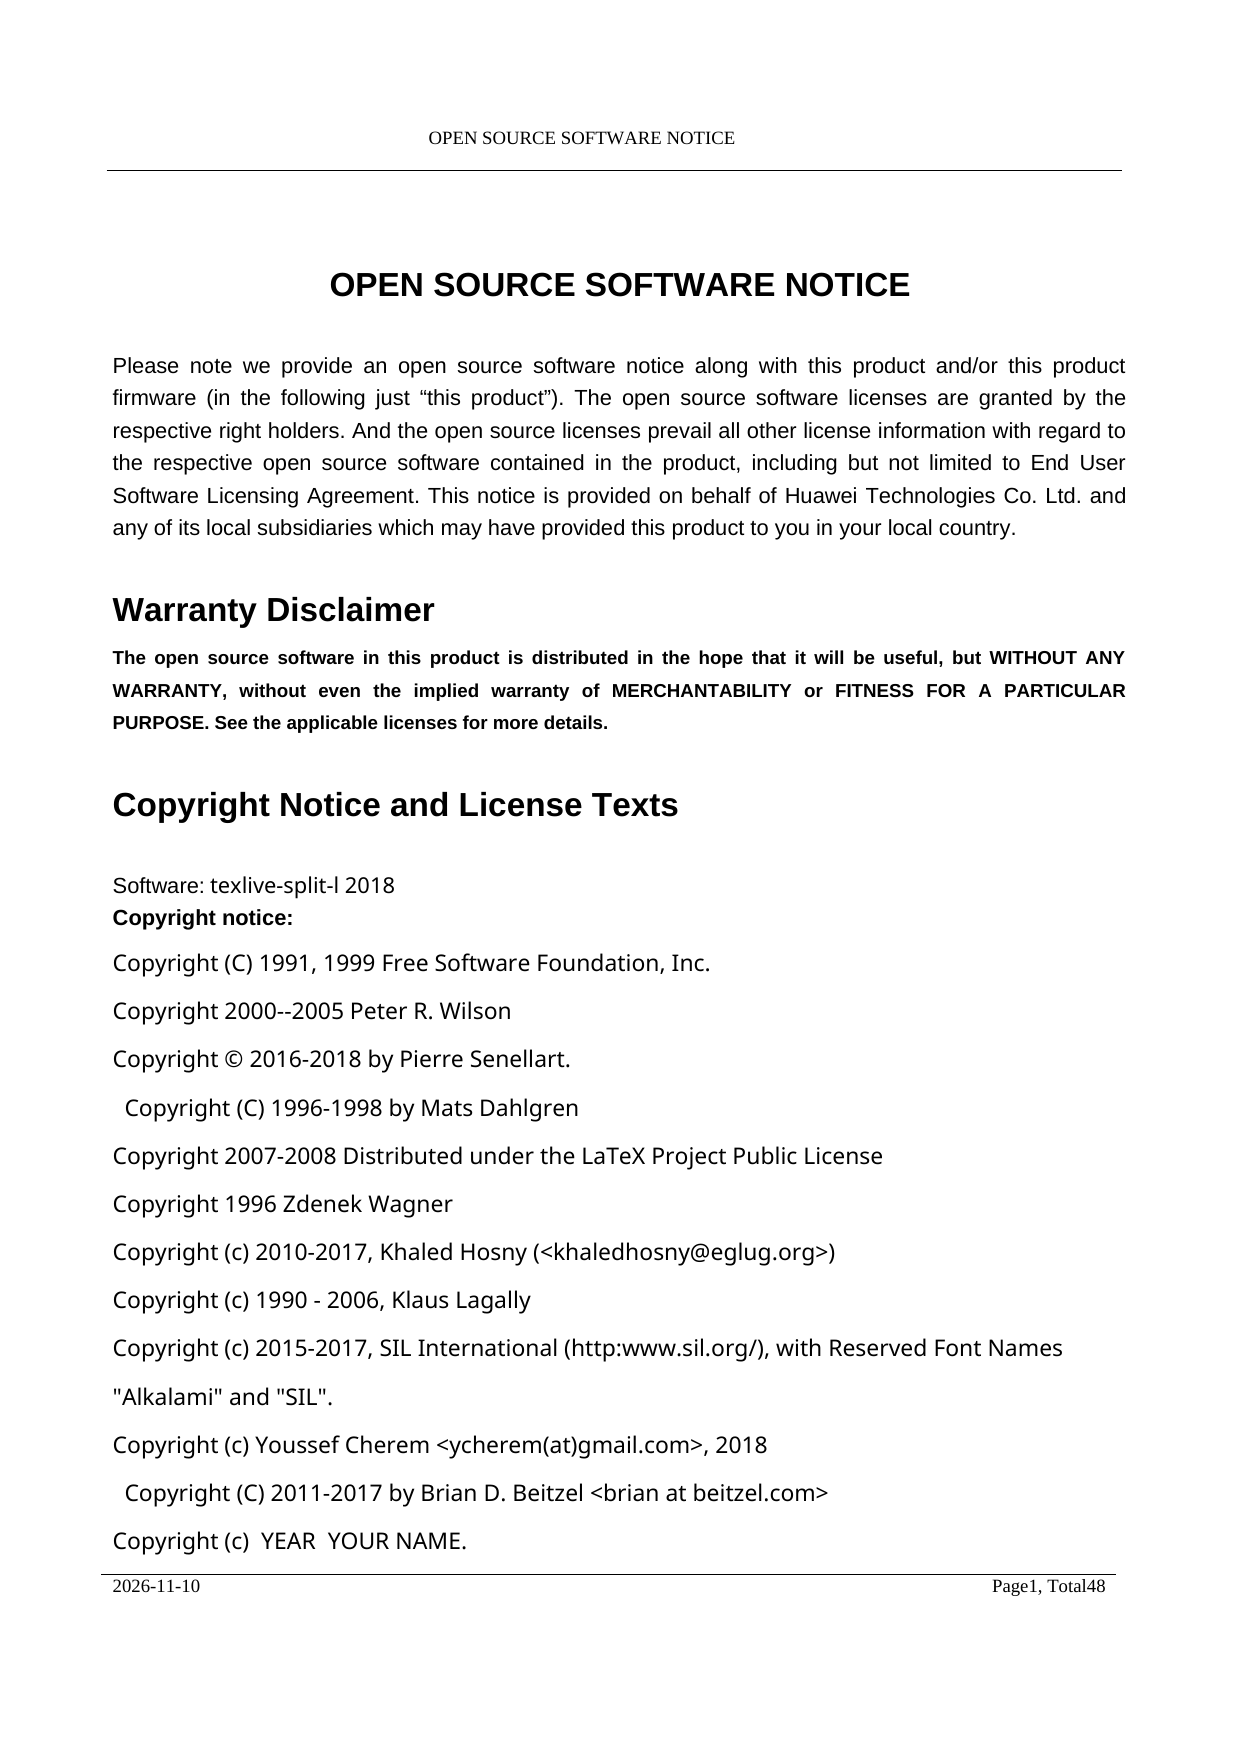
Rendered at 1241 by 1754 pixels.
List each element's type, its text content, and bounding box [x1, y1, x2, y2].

text Copyright Notice and License Texts [112, 771, 1128, 836]
text Copyright (C) 1996-1998 by Mats Dahlgren [112, 1091, 1128, 1123]
text Copyright © 2016-2018 by Pierre Senellart. [112, 1043, 1128, 1075]
text Copyright (c) 2010-2017, Khaled Hosny (<khaledhosny@eglug.org>) [112, 1235, 1128, 1268]
text Software: texlive-split-l 2018 [112, 869, 1128, 901]
text Copyright 1996 Zdenek Wagner [112, 1187, 1128, 1220]
text Copyright (c) 2015-2017, SIL International (http:www.sil.org/), with Reserved Font Names "Alkalami" and "SIL". [112, 1332, 1128, 1413]
text Copyright (c) YEAR YOUR NAME. [112, 1525, 1128, 1557]
text Warranty Disclaimer [112, 576, 1128, 641]
text Please note we provide an open source software notice along with this product and/or this product firmware (in the following just “this product”). The open source software licenses are granted by the respective right holders. And the open source licenses prevail all other license information with regard to the respective open source software contained in the product, including but not limited to End User Software Licensing Agreement. This notice is provided on behalf of Huawei Technologies Co. Ltd. and any of its local subsidiaries which may have provided this product to you in your local country. [112, 349, 1128, 544]
text The open source software in this product is distributed in the hope that it will be useful, but WITHOUT ANY WARRANTY, without even the implied warranty of MERCHANTABILITY or FITNESS FOR A PARTICULAR PURPOSE. See the applicable licenses for more details. [112, 641, 1128, 739]
text Copyright notice: [112, 901, 1128, 934]
text Copyright (c) Youssef Cherem <ycherem(at)gmail.com>, 2018 [112, 1428, 1128, 1461]
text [112, 1477, 1128, 1509]
text OPEN SOURCE SOFTWARE NOTICE [112, 251, 1128, 316]
text Copyright 2007-2008 Distributed under the LaTeX Project Public License [112, 1139, 1128, 1172]
text Copyright (C) 1991, 1999 Free Software Foundation, Inc. [112, 947, 1128, 979]
text Copyright 2000--2005 Peter R. Wilson [112, 995, 1128, 1027]
text Copyright (c) 1990 - 2006, Klaus Lagally [112, 1283, 1128, 1316]
